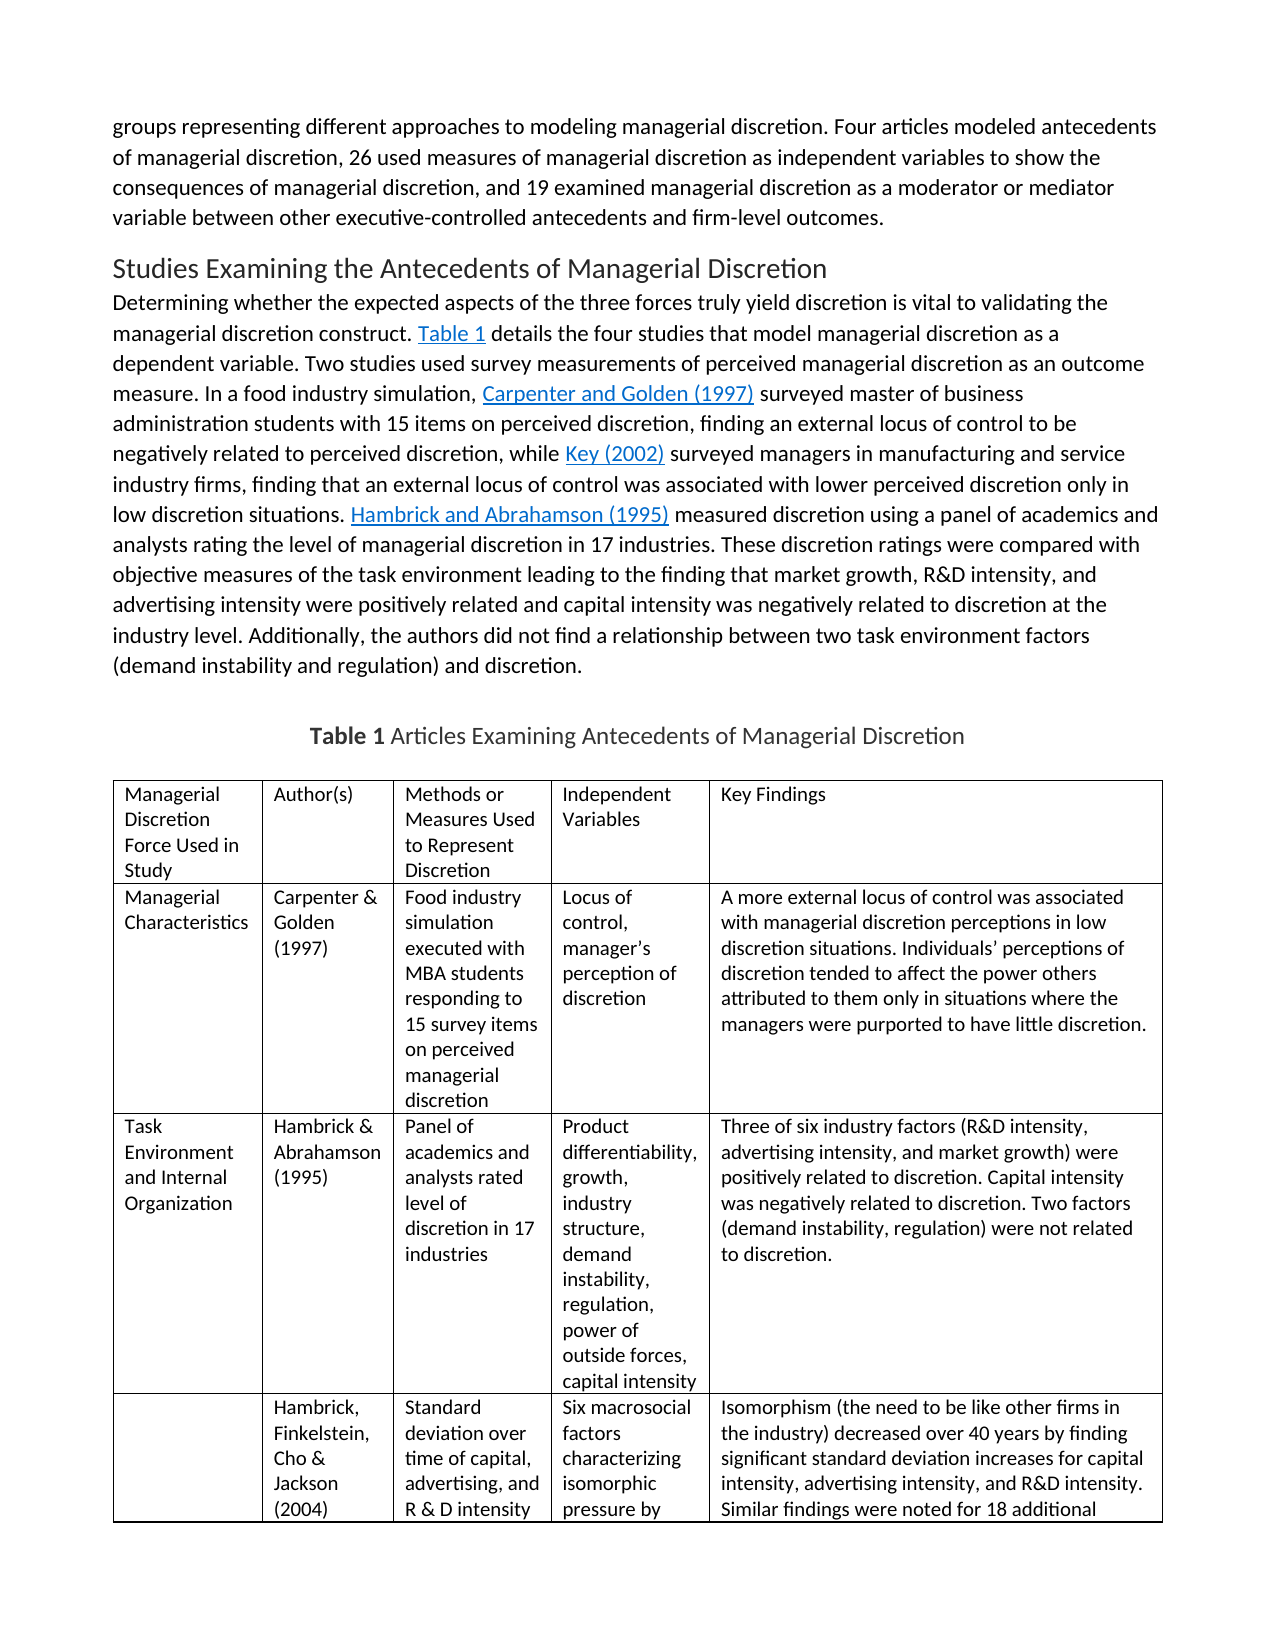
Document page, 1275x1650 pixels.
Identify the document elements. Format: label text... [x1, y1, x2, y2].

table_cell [263, 1394, 393, 1521]
table_cell Product differentiability, growth, industry structure, demand instability, regulation, power of outside forces, capital intensity [552, 1114, 709, 1393]
table_cell Managerial Characteristics [114, 884, 262, 1113]
table_cell Panel of academics and analysts rated level of discretion in 17 industries [394, 1114, 551, 1393]
table_cell Hambrick & Abrahamson (1995) [263, 1114, 393, 1393]
table_header Managerial Discretion Force Used in Study [114, 781, 262, 883]
table_header Independent Variables [552, 781, 709, 883]
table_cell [552, 1394, 709, 1521]
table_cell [394, 1394, 551, 1521]
table_cell A more external locus of control was associated with managerial discretion perceptions in low discretion situations. Individuals’ perceptions of discretion tended to affect the power others attributed to them only in situations where the managers were purported to have little discretion. [710, 884, 1162, 1113]
table_cell Food industry simulation executed with MBA students responding to 15 survey items on perceived managerial discretion [394, 884, 551, 1113]
text Determining whether the expected aspects of the three forces truly yield discretion is vital to validating the managerial discretion construct. Table 1 details the four studies that model managerial discretion as a dependent variable. Two studies used survey measurements of perceived managerial discretion as an outcome measure. In a food industry simulation, Carpenter and Golden (1997) surveyed master of business administration students with 15 items on perceived discretion, finding an external locus of control to be negatively related to perceived discretion, while Key (2002) surveyed managers in manufacturing and service industry firms, finding that an external locus of control was associated with lower perceived discretion only in low discretion situations. Hambrick and Abrahamson (1995) measured discretion using a panel of academics and analysts rating the level of managerial discretion in 17 industries. These discretion ratings were compared with objective measures of the task environment leading to the finding that market growth, R&D intensity, and advertising intensity were positively related and capital intensity was negatively related to discretion at the industry level. Additionally, the authors did not find a relationship between two task environment factors (demand instability and regulation) and discretion. [112, 288, 1162, 679]
table_cell Three of six industry factors (R&D intensity, advertising intensity, and market growth) were positively related to discretion. Capital intensity was negatively related to discretion. Two factors (demand instability, regulation) were not related to discretion. [710, 1114, 1162, 1393]
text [112, 112, 1162, 231]
table_cell [114, 1394, 262, 1521]
table_cell Locus of control, manager’s perception of discretion [552, 884, 709, 1113]
text Table 1 Articles Examining Antecedents of Managerial Discretion [112, 710, 1162, 751]
subtitle Studies Examining the Antecedents of Managerial Discretion [112, 250, 1162, 286]
table_header Methods or Measures Used to Represent Discretion [394, 781, 551, 883]
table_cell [710, 1394, 1162, 1521]
table_header Key Findings [710, 781, 1162, 883]
table_cell Carpenter & Golden (1997) [263, 884, 393, 1113]
table_header Author(s) [263, 781, 393, 883]
table_cell Task Environment and Internal Organization [114, 1114, 262, 1393]
